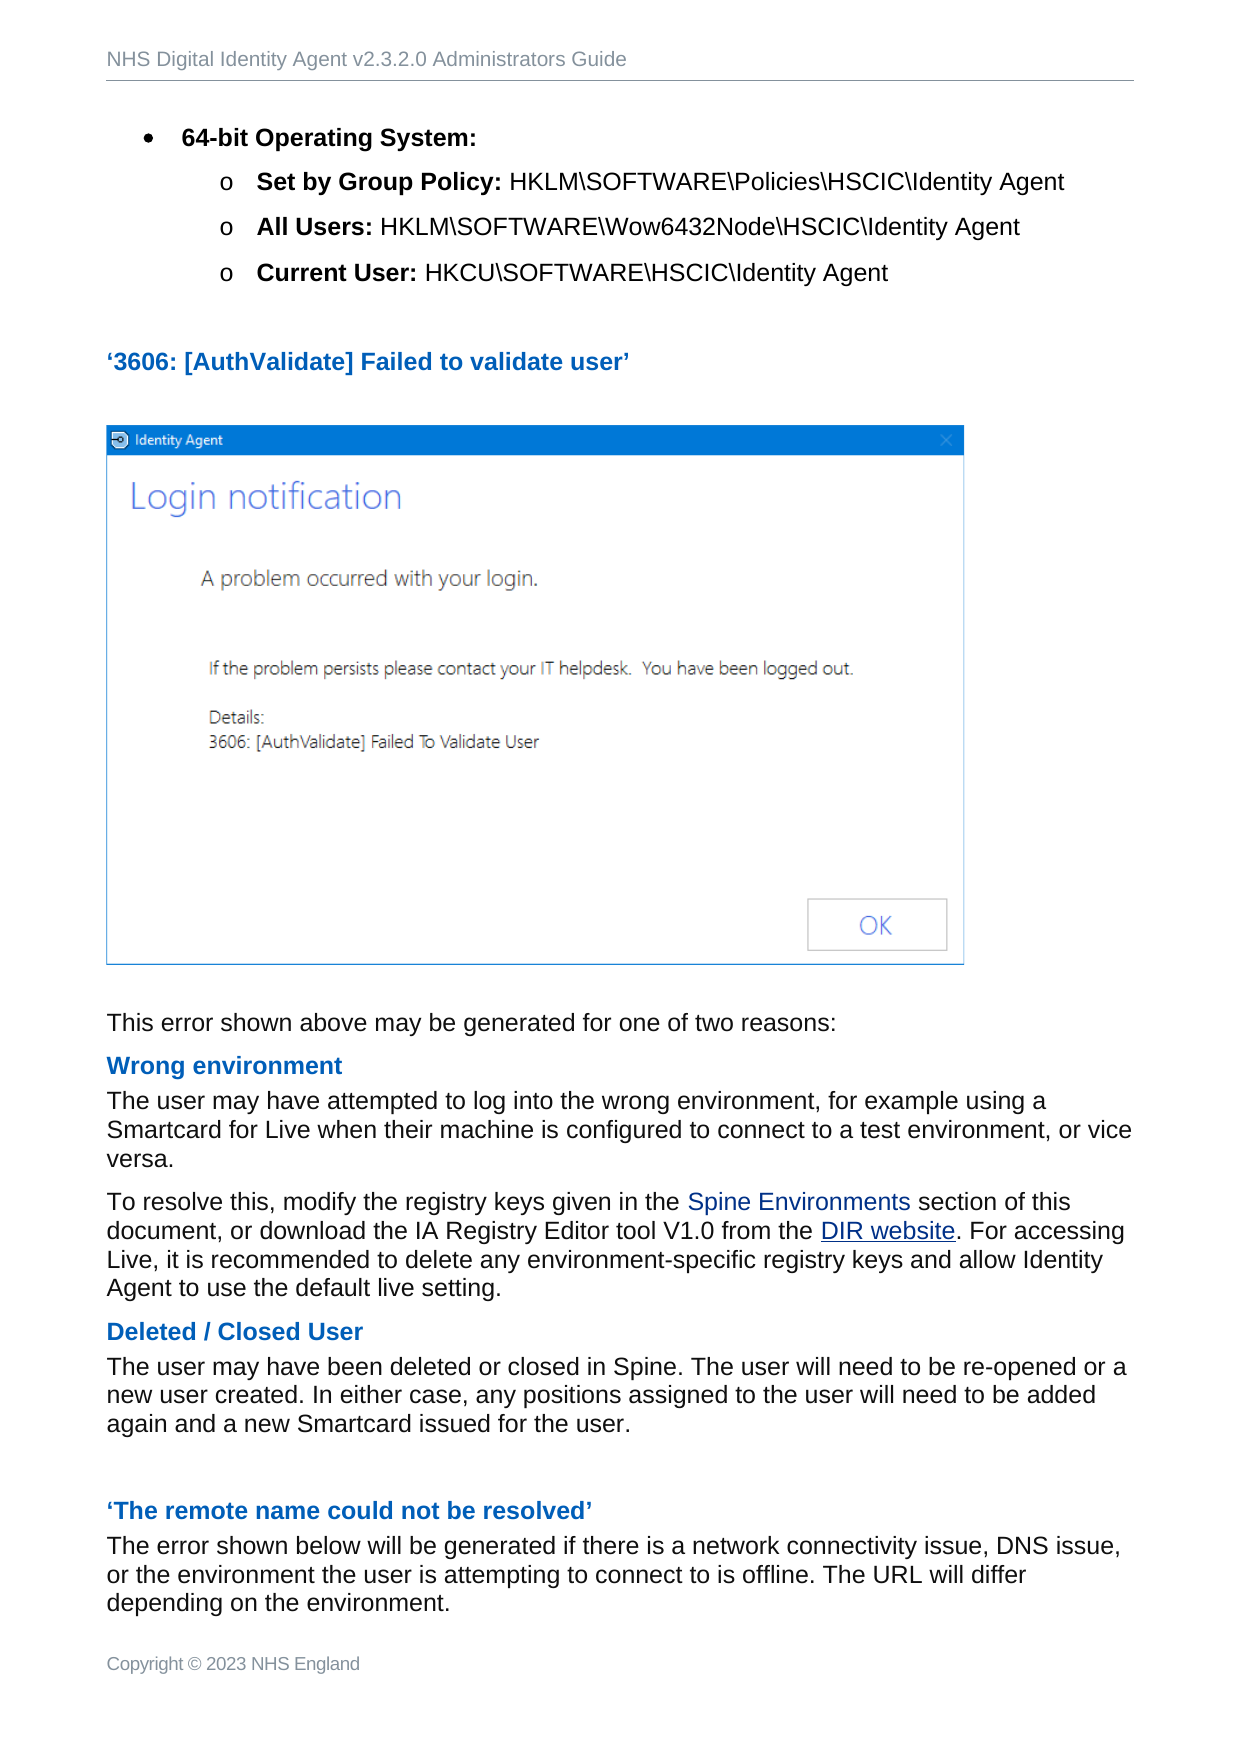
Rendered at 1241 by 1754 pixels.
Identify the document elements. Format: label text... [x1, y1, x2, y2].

subtitle ‘The remote name could not be resolved’ [106, 1496, 1134, 1525]
text The user may have been deleted or closed in Spine. The user will need to be re-opened or a new user created. In either case, any positions assigned to the user will need to be added again and a new Smartcard issued for the user. [106, 1352, 1134, 1438]
subtitle Deleted / Closed User [106, 1317, 1134, 1346]
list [219, 258, 1134, 289]
text The error shown below will be generated if there is a network connectivity issue, DNS issue, or the environment the user is attempting to connect to is offline. The URL will differ depending on the environment. [106, 1531, 1134, 1646]
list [219, 167, 1134, 198]
list 64-bit Operating System: [144, 123, 1134, 152]
text The user may have attempted to log into the wrong environment, for example using a Smartcard for Live when their machine is configured to connect to a test environment, or vice versa. [106, 1086, 1134, 1173]
text To resolve this, modify the registry keys given in the Spine Environments section of this document, or download the IA Registry Editor tool V1.0 from the DIR website. For accessing Live, it is recommended to delete any environment-specific registry keys and allow Identity Agent to use the default live setting. [106, 1187, 1134, 1302]
list All Users: HKLM\SOFTWARE\Wow6432Node\HSCIC\Identity Agent [219, 212, 1134, 243]
picture [106, 425, 965, 965]
text This error shown above may be generated for one of two reasons: [106, 979, 1134, 1037]
subtitle Wrong environment [106, 1051, 1134, 1080]
subtitle ‘3606: [AuthValidate] Failed to validate user’ [106, 347, 1134, 376]
